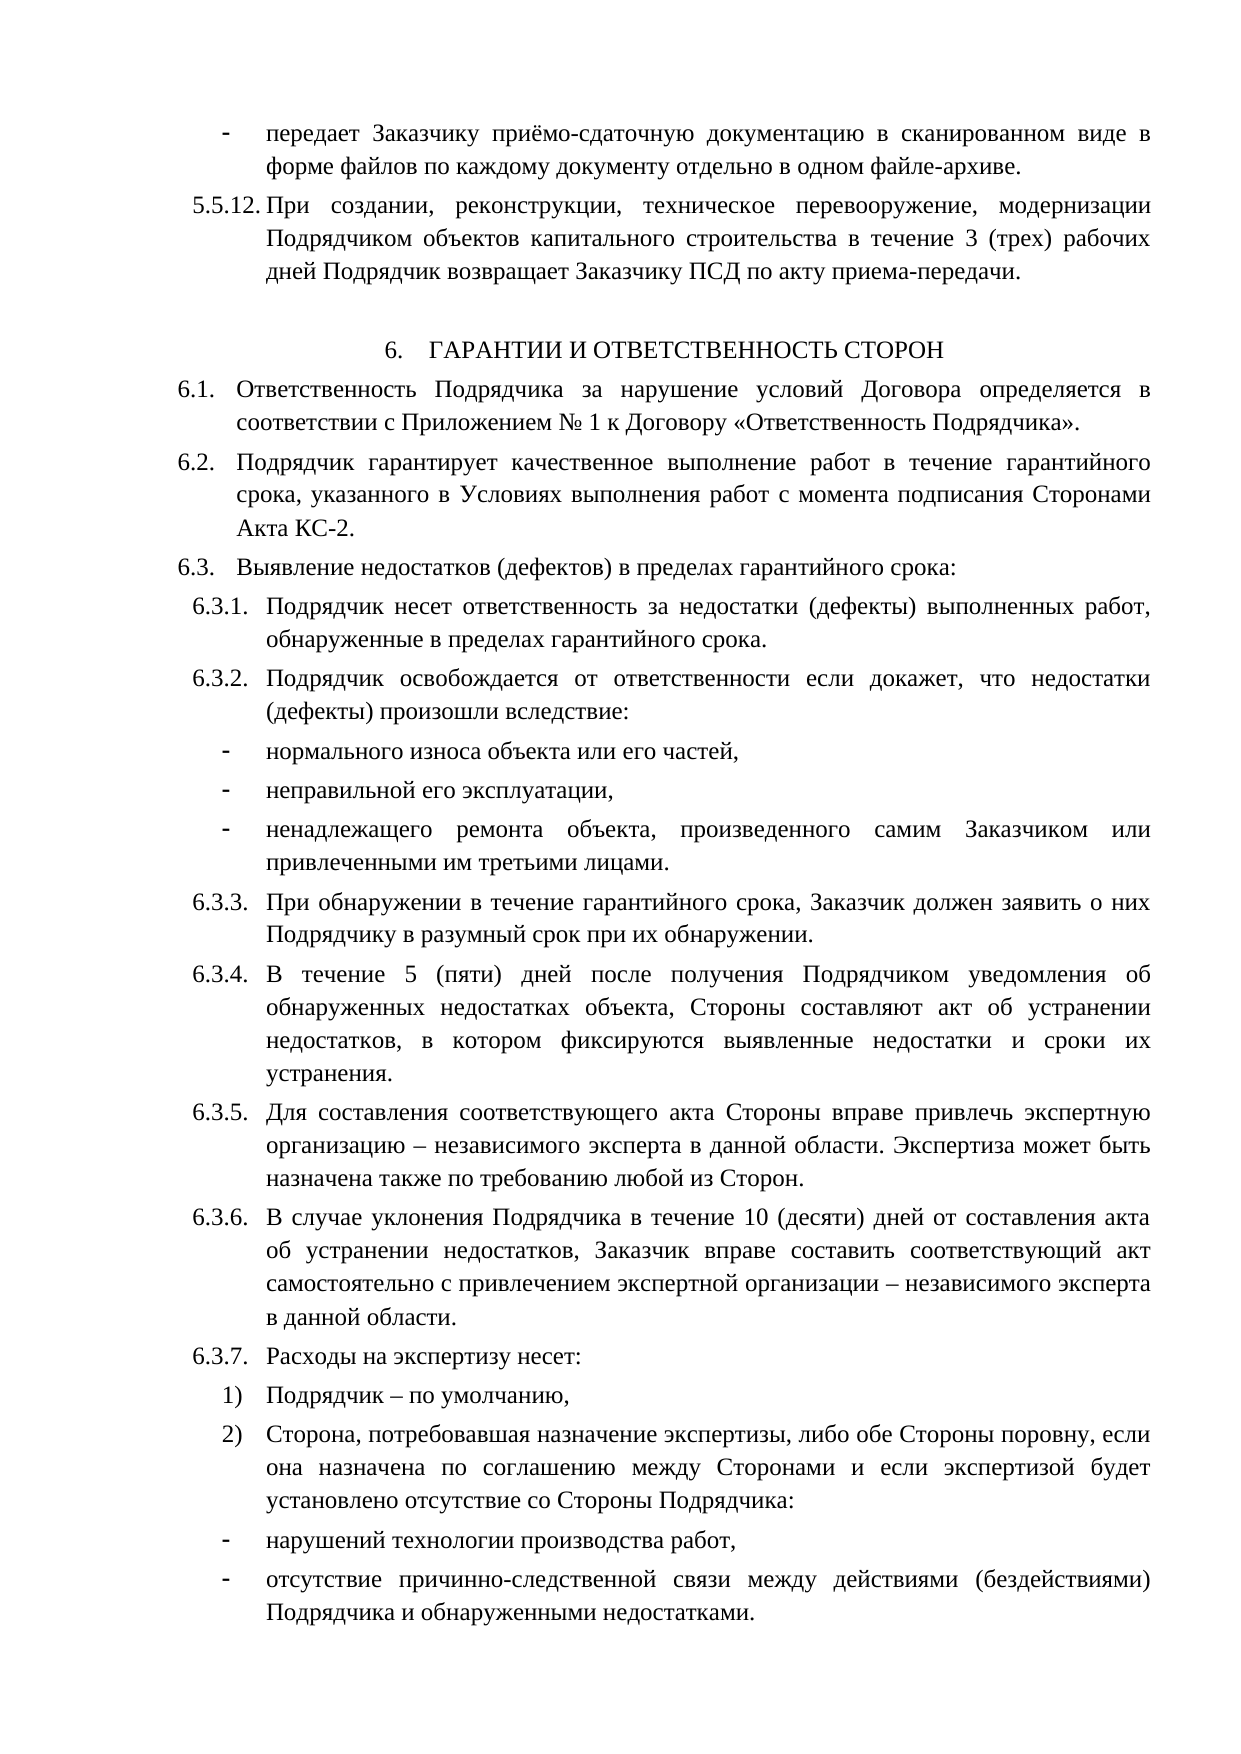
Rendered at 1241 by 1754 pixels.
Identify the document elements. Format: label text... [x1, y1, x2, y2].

list Выявление недостатков (дефектов) в пределах гарантийного срока: [177, 552, 1152, 581]
list Подрядчик гарантирует качественное выполнение работ в течение гарантийного срока, указанного в Условиях выполнения работ с момента подписания Сторонами Акта КС-2. [177, 447, 1152, 541]
list Для составления соответствующего акта Стороны вправе привлечь экспертную организацию – независимого эксперта в данной области. Экспертиза может быть назначена также по требованию любой из Сторон. [192, 1097, 1152, 1192]
list нормального износа объекта или его частей, [222, 736, 1152, 764]
list ГАРАНТИИ И ОТВЕТСТВЕННОСТЬ СТОРОН [177, 335, 1152, 364]
list При обнаружении в течение гарантийного срока, Заказчик должен заявить о них Подрядчику в разумный срок при их обнаружении. [192, 887, 1152, 948]
list В течение 5 (пяти) дней после получения Подрядчиком уведомления об обнаруженных недостатках объекта, Стороны составляют акт об устранении недостатков, в котором фиксируются выявленные недостатки и сроки их устранения. [192, 959, 1152, 1087]
list неправильной его эксплуатации, [222, 775, 1152, 804]
list нарушений технологии производства работ, [222, 1525, 1152, 1553]
list Подрядчик освобождается от ответственности если докажет, что недостатки (дефекты) произошли вследствие: [192, 663, 1152, 725]
list передает Заказчику приёмо-сдаточную документацию в сканированном виде в форме файлов по каждому документу отдельно в одном файле-архиве. [222, 118, 1152, 180]
list Расходы на экспертизу несет: [192, 1341, 1152, 1369]
list Ответственность Подрядчика за нарушение условий Договора определяется в соответствии с Приложением № 1 к Договору «Ответственность Подрядчика». [177, 374, 1152, 436]
list В случае уклонения Подрядчика в течение 10 (десяти) дней от составления акта об устранении недостатков, Заказчик вправе составить соответствующий акт самостоятельно с привлечением экспертной организации – независимого эксперта в данной области. [192, 1202, 1152, 1330]
list При создании, реконструкции, техническое перевооружение, модернизации Подрядчиком объектов капитального строительства в течение 3 (трех) рабочих дней Подрядчик возвращает Заказчику ПСД по акту приема-передачи. [192, 190, 1152, 285]
list Сторона, потребовавшая назначение экспертизы, либо обе Стороны поровну, если она назначена по соглашению между Сторонами и если экспертизой будет установлено отсутствие со Стороны Подрядчика: [222, 1419, 1152, 1514]
list Подрядчик – по умолчанию, [222, 1380, 1152, 1409]
list отсутствие причинно-следственной связи между действиями (бездействиями) Подрядчика и обнаруженными недостатками. [222, 1564, 1152, 1626]
list ненадлежащего ремонта объекта, произведенного самим Заказчиком или привлеченными им третьими лицами. [222, 814, 1152, 876]
list Подрядчик несет ответственность за недостатки (дефекты) выполненных работ, обнаруженные в пределах гарантийного срока. [192, 591, 1152, 653]
